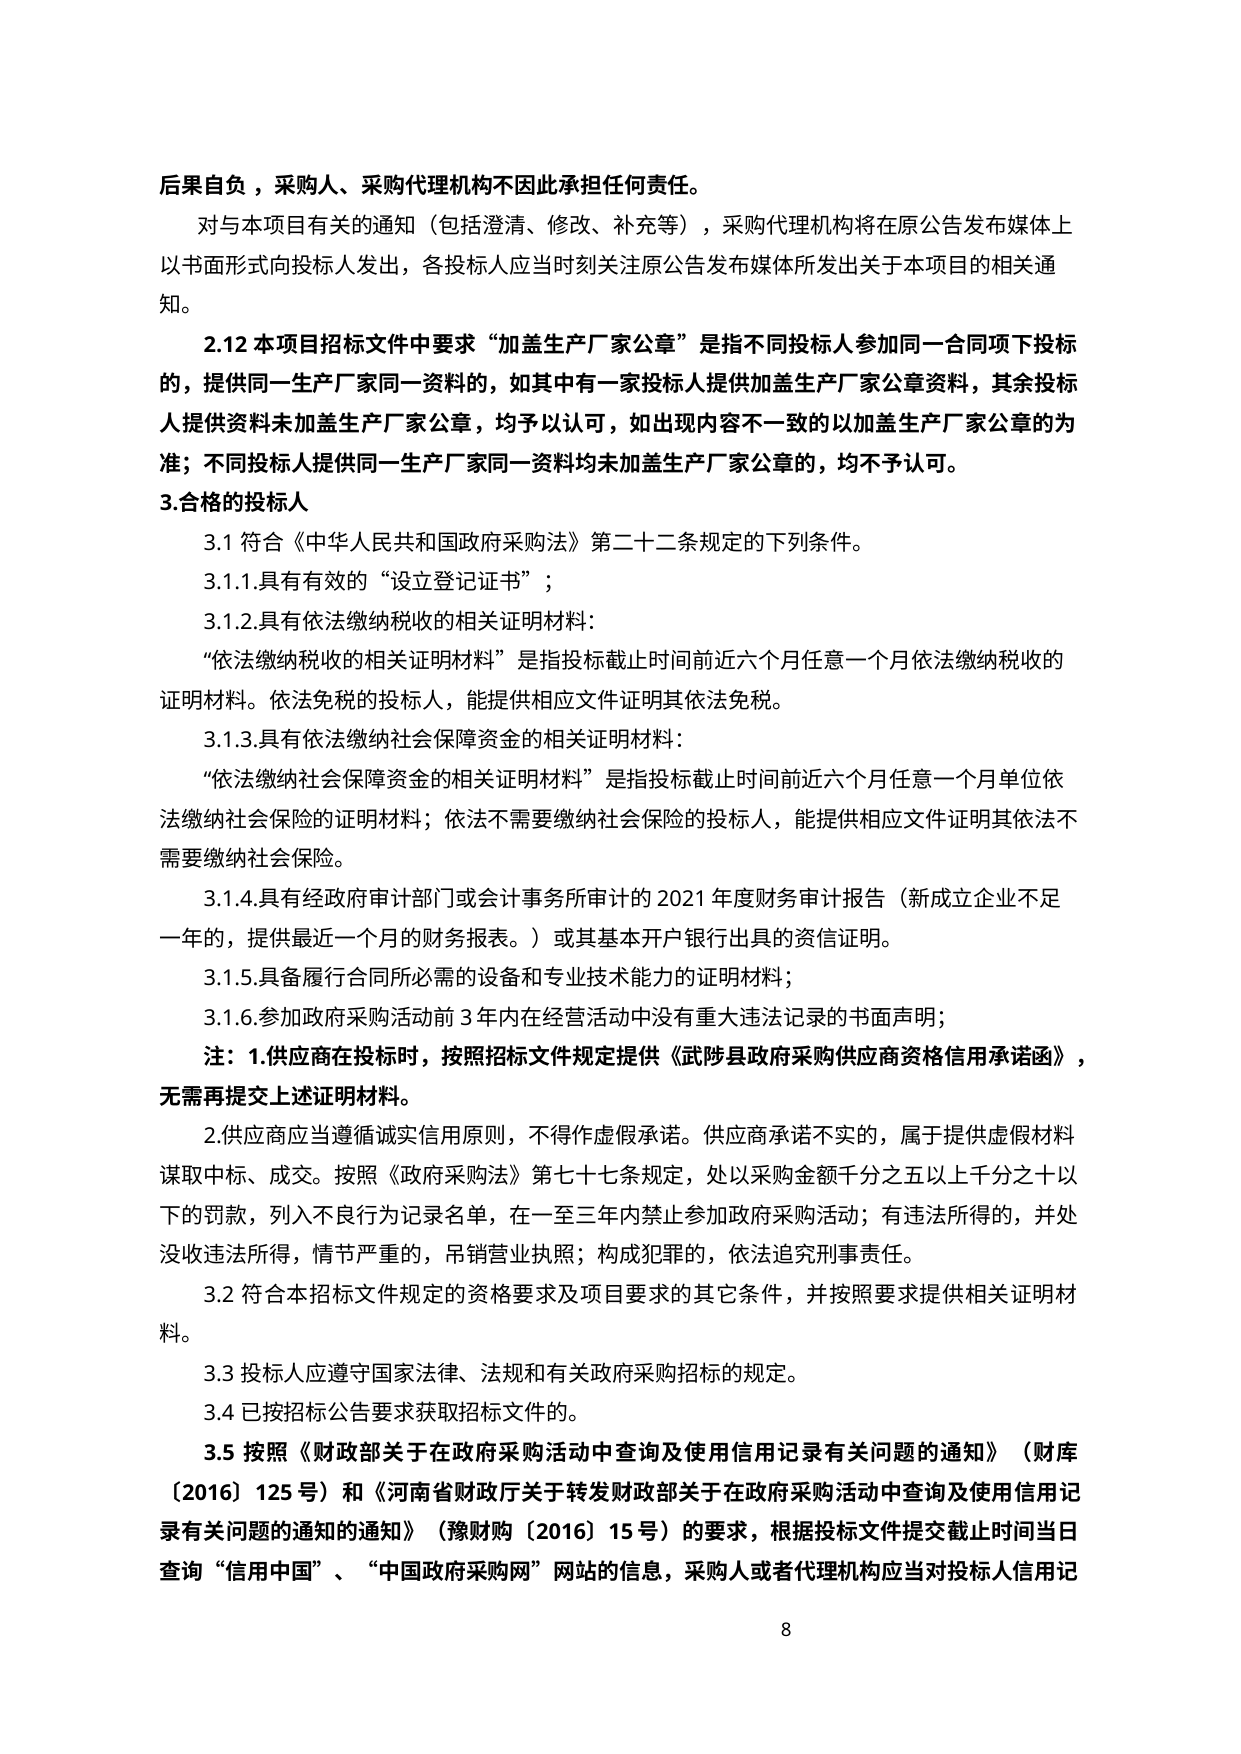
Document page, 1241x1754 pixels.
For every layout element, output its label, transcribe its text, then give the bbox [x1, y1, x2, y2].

list 本项目招标文件中要求“加盖生产厂家公章”是指不同投标人参加同一合同项下投标的，提供同一生产厂家同一资料的，如其中有一家投标人提供加盖生产厂家公章资料，其余投标人提供资料未加盖生产厂家公章，均予以认可，如出现内容不一致的以加盖生产厂家公章的为准；不同投标人提供同一生产厂家同一资料均未加盖生产厂家公章的，均不予认可。 [159, 323, 1081, 481]
text “依法缴纳税收的相关证明材料”是指投标截止时间前近六个月任意一个月依法缴纳税收的证明材料。依法免税的投标人，能提供相应文件证明其依法免税。 [159, 639, 1081, 719]
text 2.供应商应当遵循诚实信用原则，不得作虚假承诺。供应商承诺不实的，属于提供虚假材料谋取中标、成交。按照《政府采购法》第七十七条规定，处以采购金额千分之五以上千分之十以下的罚款，列入不良行为记录名单，在一至三年内禁止参加政府采购活动；有违法所得的，并处没收违法所得，情节严重的，吊销营业执照；构成犯罪的，依法追究刑事责任。 [159, 1114, 1081, 1273]
list 符合本招标文件规定的资格要求及项目要求的其它条件，并按照要求提供相关证明材料。 [159, 1273, 1081, 1352]
text 3.1.1.具有有效的“设立登记证书”； [159, 560, 1081, 600]
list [159, 1431, 1081, 1589]
text 3.1.3.具有依法缴纳社会保障资金的相关证明材料： [159, 719, 1081, 758]
text “依法缴纳社会保障资金的相关证明材料”是指投标截止时间前近六个月任意一个月单位依法缴纳社会保险的证明材料；依法不需要缴纳社会保险的投标人，能提供相应文件证明其依法不需要缴纳社会保险。 [159, 758, 1081, 877]
list 合格的投标人 [159, 481, 1081, 521]
text 3.1.6.参加政府采购活动前3年内在经营活动中没有重大违法记录的书面声明； [159, 996, 1081, 1035]
text 3.1.5.具备履行合同所必需的设备和专业技术能力的证明材料； [159, 956, 1081, 996]
text 3.1.4.具有经政府审计部门或会计事务所审计的2021年度财务审计报告（新成立企业不足一年的，提供最近一个月的财务报表。）或其基本开户银行出具的资信证明。 [159, 877, 1081, 956]
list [159, 164, 1081, 204]
list 符合《中华人民共和国政府采购法》第二十二条规定的下列条件。 [159, 521, 1081, 560]
list 投标人应遵守国家法律、法规和有关政府采购招标的规定。 [159, 1352, 1081, 1392]
text 3.1.2.具有依法缴纳税收的相关证明材料： [159, 600, 1081, 639]
text 注：1.供应商在投标时，按照招标文件规定提供《武陟县政府采购供应商资格信用承诺函》，无需再提交上述证明材料。 [159, 1035, 1081, 1114]
list 已按招标公告要求获取招标文件的。 [159, 1392, 1081, 1431]
text 对与本项目有关的通知（包括澄清、修改、补充等），采购代理机构将在原公告发布媒体上以书面形式向投标人发出，各投标人应当时刻关注原公告发布媒体所发出关于本项目的相关通知。 [159, 204, 1081, 323]
